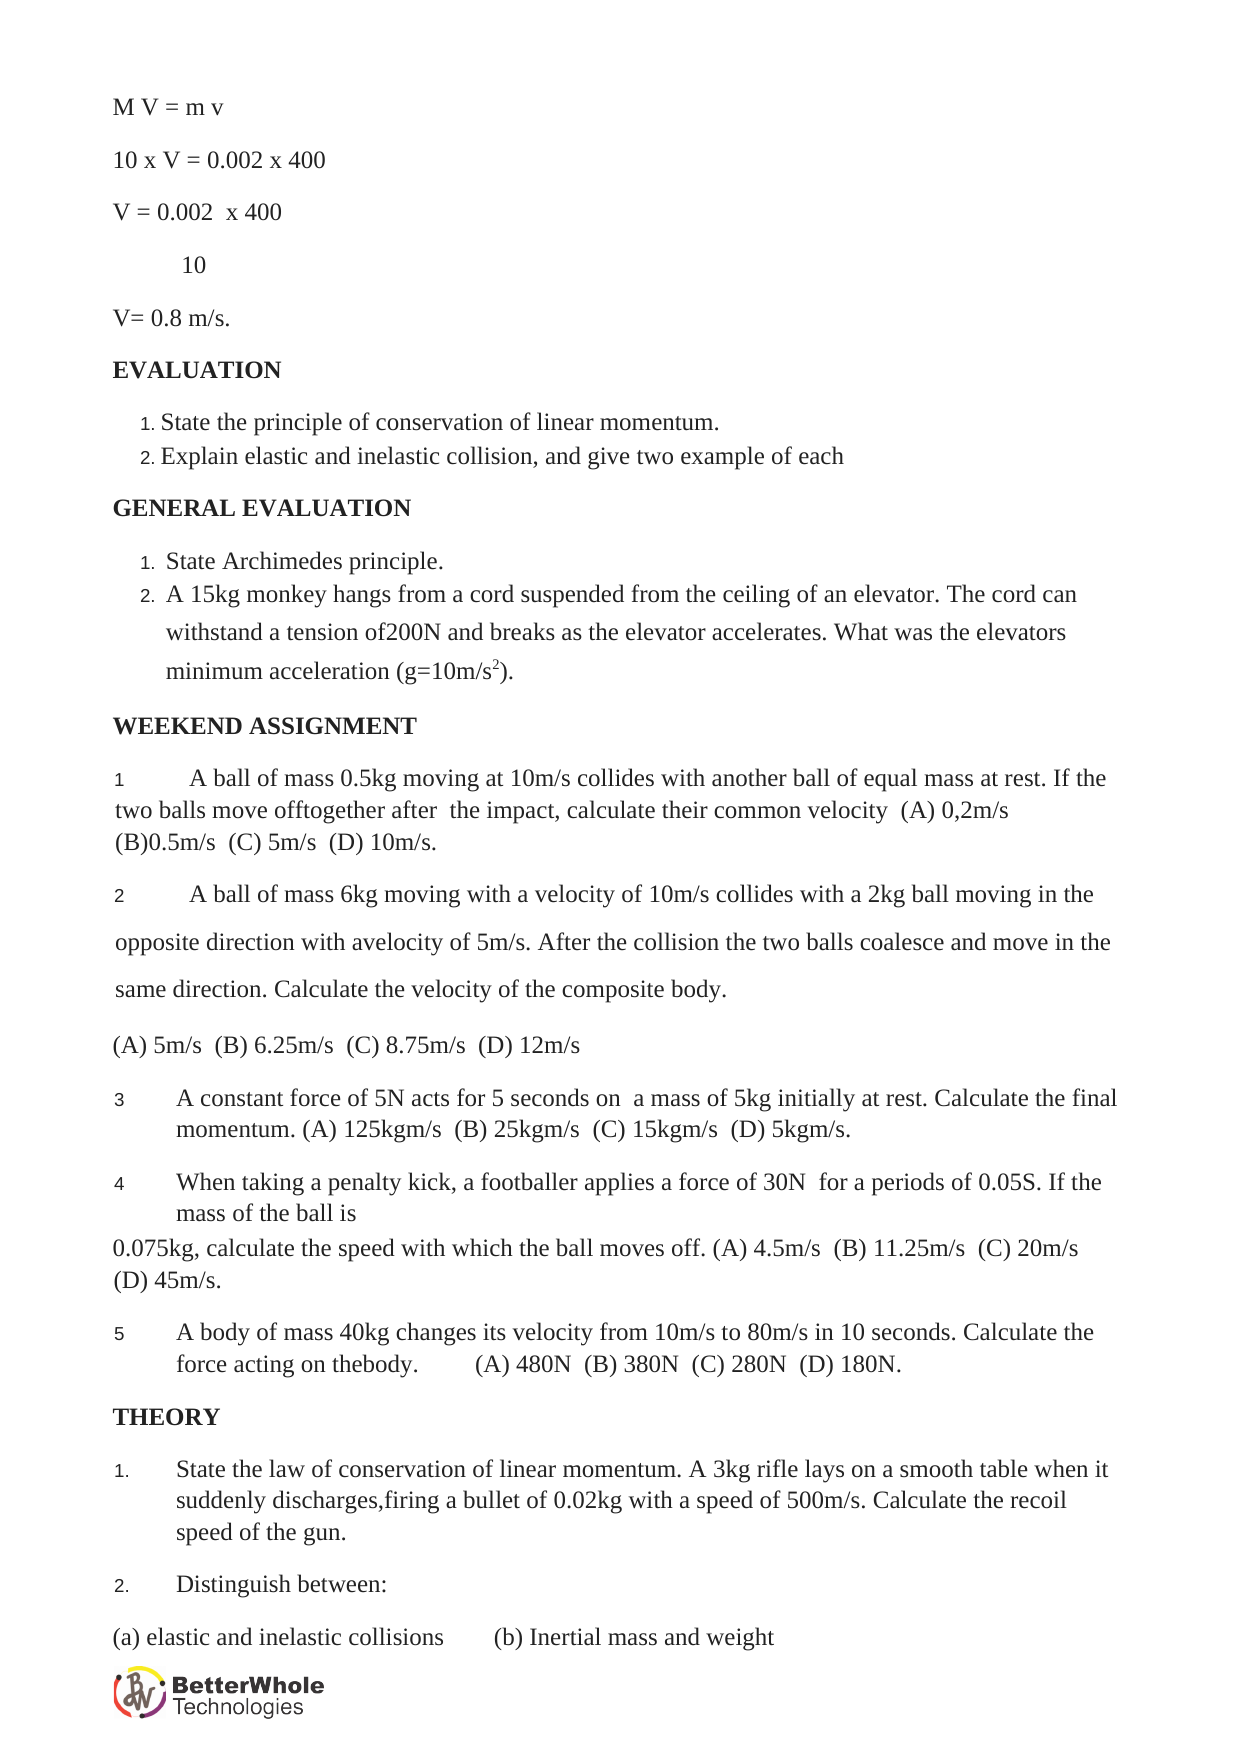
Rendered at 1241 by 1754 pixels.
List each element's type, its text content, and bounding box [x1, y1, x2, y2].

list Distinguish between: [114, 1569, 1124, 1598]
text (A) 5m/s (B) 6.25m/s (C) 8.75m/s (D) 12m/s [112, 1030, 1124, 1059]
subtitle WEEKEND ASSIGNMENT [112, 711, 1153, 740]
list Explain elastic and inelastic collision, and give two example of each [140, 441, 1124, 470]
text 10 x V = 0.002 x 400 [112, 145, 1124, 173]
text V = 0.002 x 400 [112, 197, 1124, 226]
text V= 0.8 m/s. [112, 303, 1124, 331]
list A ball of mass 0.5kg moving at 10m/s collides with another ball of equal mass at rest. If the two balls move offtogether after the impact, calculate their common velocity (A) 0,2m/s (B)0.5m/s (C) 5m/s (D) 10m/s. [114, 763, 1113, 855]
text 0.075kg, calculate the speed with which the ball moves off. (A) 4.5m/s (B) 11.25m/s (C) 20m/s (D) 45m/s. [112, 1233, 1124, 1293]
text (a) elastic and inelastic collisions (b) Inertial mass and weight [112, 1622, 1124, 1651]
list A 15kg monkey hangs from a cord suspended from the ceiling of an elevator. The cord can withstand a tension of200N and breaks as the elevator accelerates. What was the elevators minimum acceleration (g=10m/s2). [140, 579, 1124, 684]
subtitle GENERAL EVALUATION [112, 493, 1153, 522]
picture [113, 1666, 324, 1719]
list State the principle of conservation of linear momentum. [140, 407, 1124, 436]
subtitle THEORY [112, 1402, 1153, 1430]
list A ball of mass 6kg moving with a velocity of 10m/s collides with a 2kg ball moving in the opposite direction with avelocity of 5m/s. After the collision the two balls coalesce and move in the same direction. Calculate the velocity of the composite body. [114, 879, 1113, 1003]
text M V = m v [112, 92, 1124, 121]
text 10 [112, 250, 1124, 279]
list A constant force of 5N acts for 5 seconds on a mass of 5kg initially at rest. Calculate the final momentum. (A) 125kgm/s (B) 25kgm/s (C) 15kgm/s (D) 5kgm/s. [114, 1083, 1124, 1143]
list State Archimedes principle. [140, 546, 1124, 574]
list A body of mass 40kg changes its velocity from 10m/s to 80m/s in 10 seconds. Calculate the force acting on thebody. (A) 480N (B) 380N (C) 280N (D) 180N. [114, 1317, 1124, 1378]
list When taking a penalty kick, a footballer applies a force of 30N for a periods of 0.05S. If the mass of the ball is [114, 1167, 1124, 1227]
list State the law of conservation of linear momentum. A 3kg rifle lays on a smooth table when it suddenly discharges,firing a bullet of 0.02kg with a speed of 500m/s. Calculate the recoil speed of the gun. [114, 1454, 1124, 1546]
subtitle EVALUATION [112, 355, 1153, 384]
